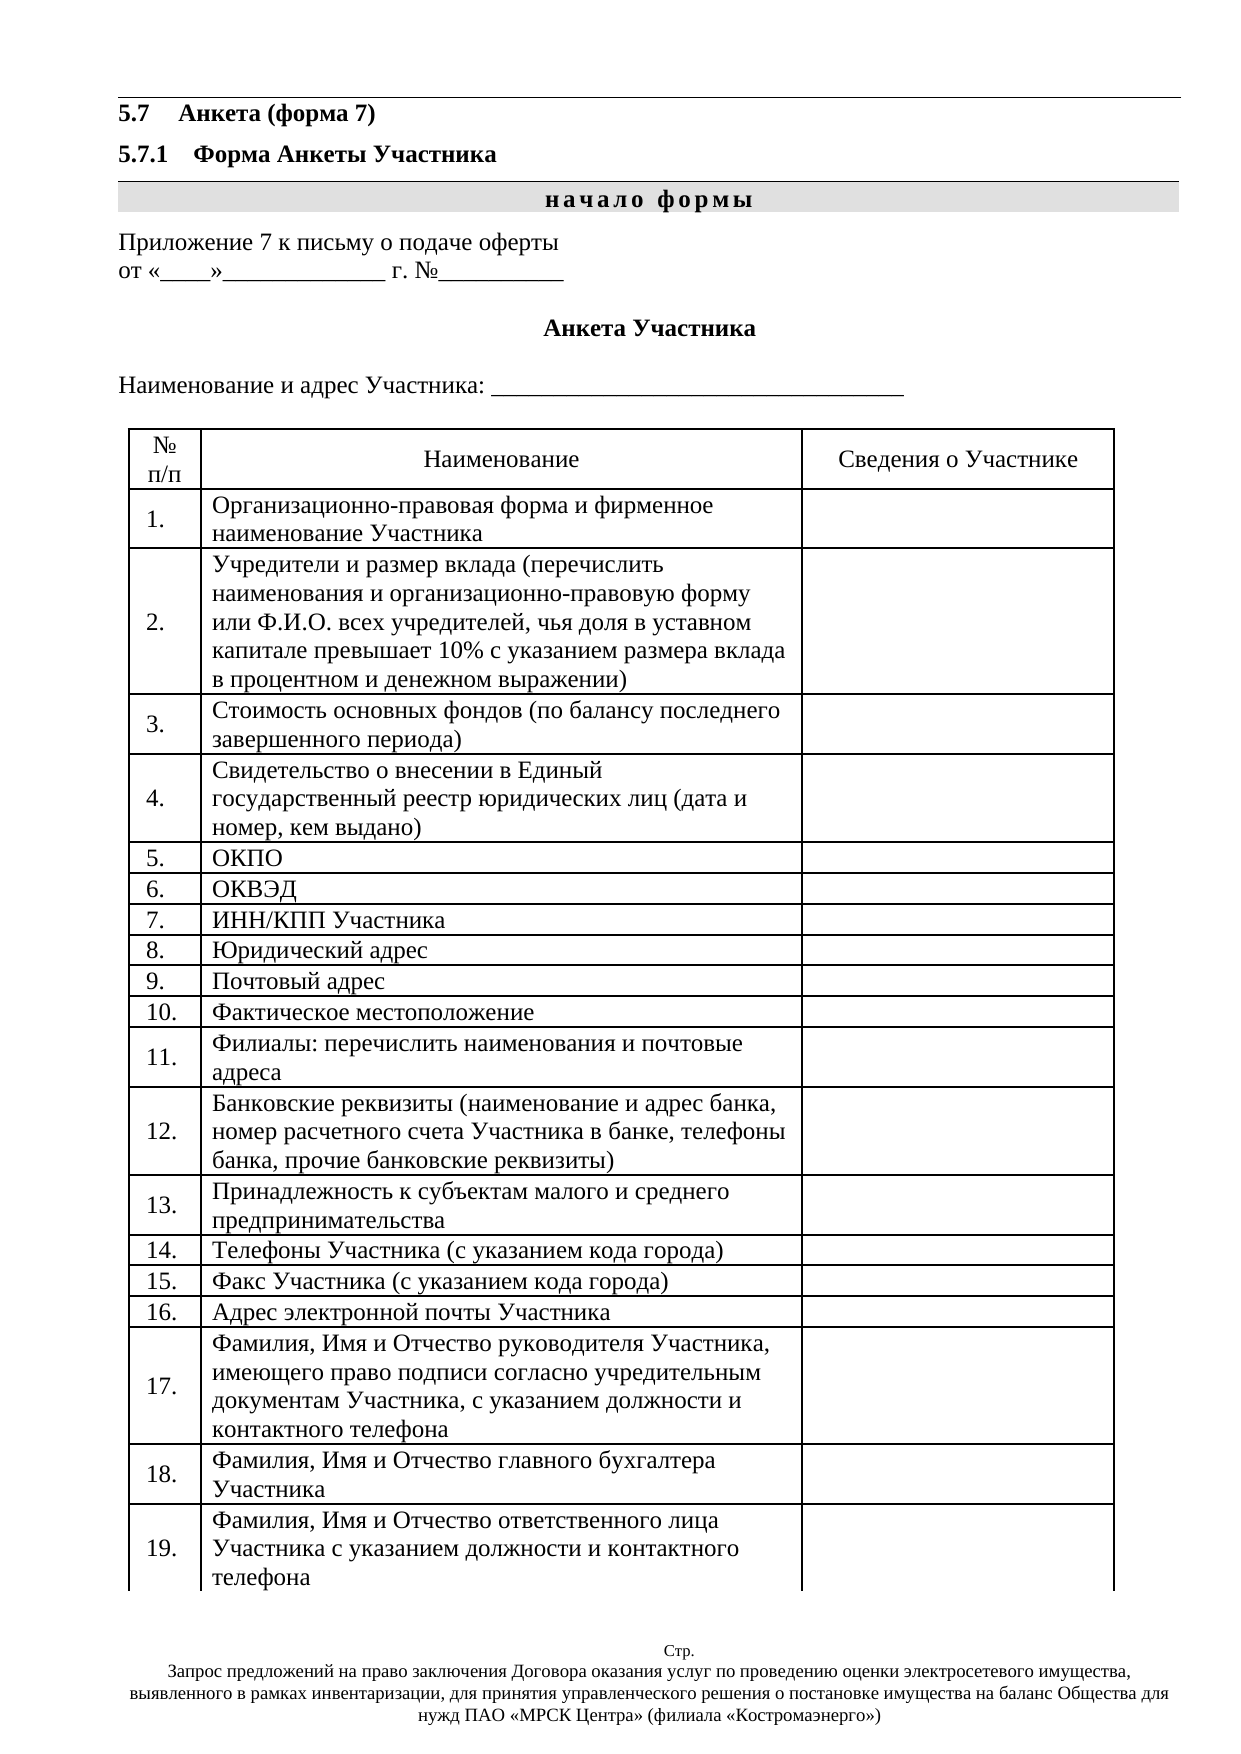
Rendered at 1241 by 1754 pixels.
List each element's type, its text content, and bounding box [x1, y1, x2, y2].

table_cell [803, 755, 1113, 841]
text Приложение 7 к письму о подаче оферты от «____»_____________ г. №__________ [118, 227, 1181, 284]
table_cell Фактическое местоположение [202, 997, 801, 1026]
table_cell Фамилия, Имя и Отчество руководителя Участника, имеющего право подписи согласно учредительным документам Участника, с указанием должности и контактного телефона [202, 1328, 801, 1443]
table_cell [803, 1176, 1113, 1233]
table_cell Фамилия, Имя и Отчество ответственного лица Участника с указанием должности и контактного телефона [202, 1505, 801, 1591]
table_cell [130, 549, 200, 693]
table_cell Филиалы: перечислить наименования и почтовые адреса [202, 1028, 801, 1086]
subtitle Анкета (форма 7) [118, 98, 1181, 127]
table_cell Принадлежность к субъектам малого и среднего предпринимательства [202, 1176, 801, 1233]
table_cell ОКПО [202, 843, 801, 872]
table_cell [803, 1028, 1113, 1086]
table_cell [803, 936, 1113, 964]
table_cell [130, 874, 200, 903]
table_cell Адрес электронной почты Участника [202, 1297, 801, 1326]
table_cell Стоимость основных фондов (по балансу последнего завершенного периода) [202, 695, 801, 753]
table_cell [130, 1088, 200, 1174]
table_cell [803, 549, 1113, 693]
table_cell [803, 1328, 1113, 1443]
table_cell [130, 1297, 200, 1326]
table_cell Фамилия, Имя и Отчество главного бухгалтера Участника [202, 1445, 801, 1503]
table_cell [130, 936, 200, 964]
subtitle Форма Анкеты Участника [118, 139, 1181, 168]
table_cell [803, 905, 1113, 933]
table_cell [130, 1328, 200, 1443]
table_cell [130, 1236, 200, 1264]
table_header Наименование [202, 430, 801, 488]
table_cell [130, 1176, 200, 1233]
table_cell Учредители и размер вклада (перечислить наименования и организационно-правовую форму или Ф.И.О. всех учредителей, чья доля в уставном капитале превышает 10% с указанием размера вклада в процентном и денежном выражении) [202, 549, 801, 693]
table_cell [803, 1266, 1113, 1295]
table_cell ОКВЭД [202, 874, 801, 903]
table_cell [130, 1445, 200, 1503]
text Анкета Участника [118, 313, 1181, 342]
table_cell [130, 695, 200, 753]
table_cell [130, 490, 200, 547]
table_cell Юридический адрес [202, 936, 801, 964]
text начало формы [118, 182, 1179, 212]
table_cell Почтовый адрес [202, 966, 801, 995]
table_cell Свидетельство о внесении в Единый государственный реестр юридических лиц (дата и номер, кем выдано) [202, 755, 801, 841]
table_cell [130, 997, 200, 1026]
table_cell [803, 490, 1113, 547]
table_cell Факс Участника (с указанием кода города) [202, 1266, 801, 1295]
table_cell [803, 1505, 1113, 1591]
table_cell [803, 997, 1113, 1026]
table_cell [803, 1445, 1113, 1503]
table_cell [130, 843, 200, 872]
table_cell [803, 1236, 1113, 1264]
table_cell [130, 966, 200, 995]
table_header № п/п [130, 430, 200, 488]
table_cell [130, 905, 200, 933]
text Наименование и адрес Участника: _________________________________ [118, 371, 1181, 399]
table_cell [803, 1088, 1113, 1174]
table_cell [130, 1266, 200, 1295]
table_cell [803, 1297, 1113, 1326]
table_cell [803, 966, 1113, 995]
table_cell ИНН/КПП Участника [202, 905, 801, 933]
table_cell [803, 695, 1113, 753]
table_cell Организационно-правовая форма и фирменное наименование Участника [202, 490, 801, 547]
table_cell [803, 843, 1113, 872]
table_cell [130, 1505, 200, 1591]
table_cell [803, 874, 1113, 903]
table_cell Телефоны Участника (с указанием кода города) [202, 1236, 801, 1264]
table_header Сведения о Участнике [803, 430, 1113, 488]
table_cell [130, 1028, 200, 1086]
table_cell [130, 755, 200, 841]
table_cell Банковские реквизиты (наименование и адрес банка, номер расчетного счета Участника в банке, телефоны банка, прочие банковские реквизиты) [202, 1088, 801, 1174]
